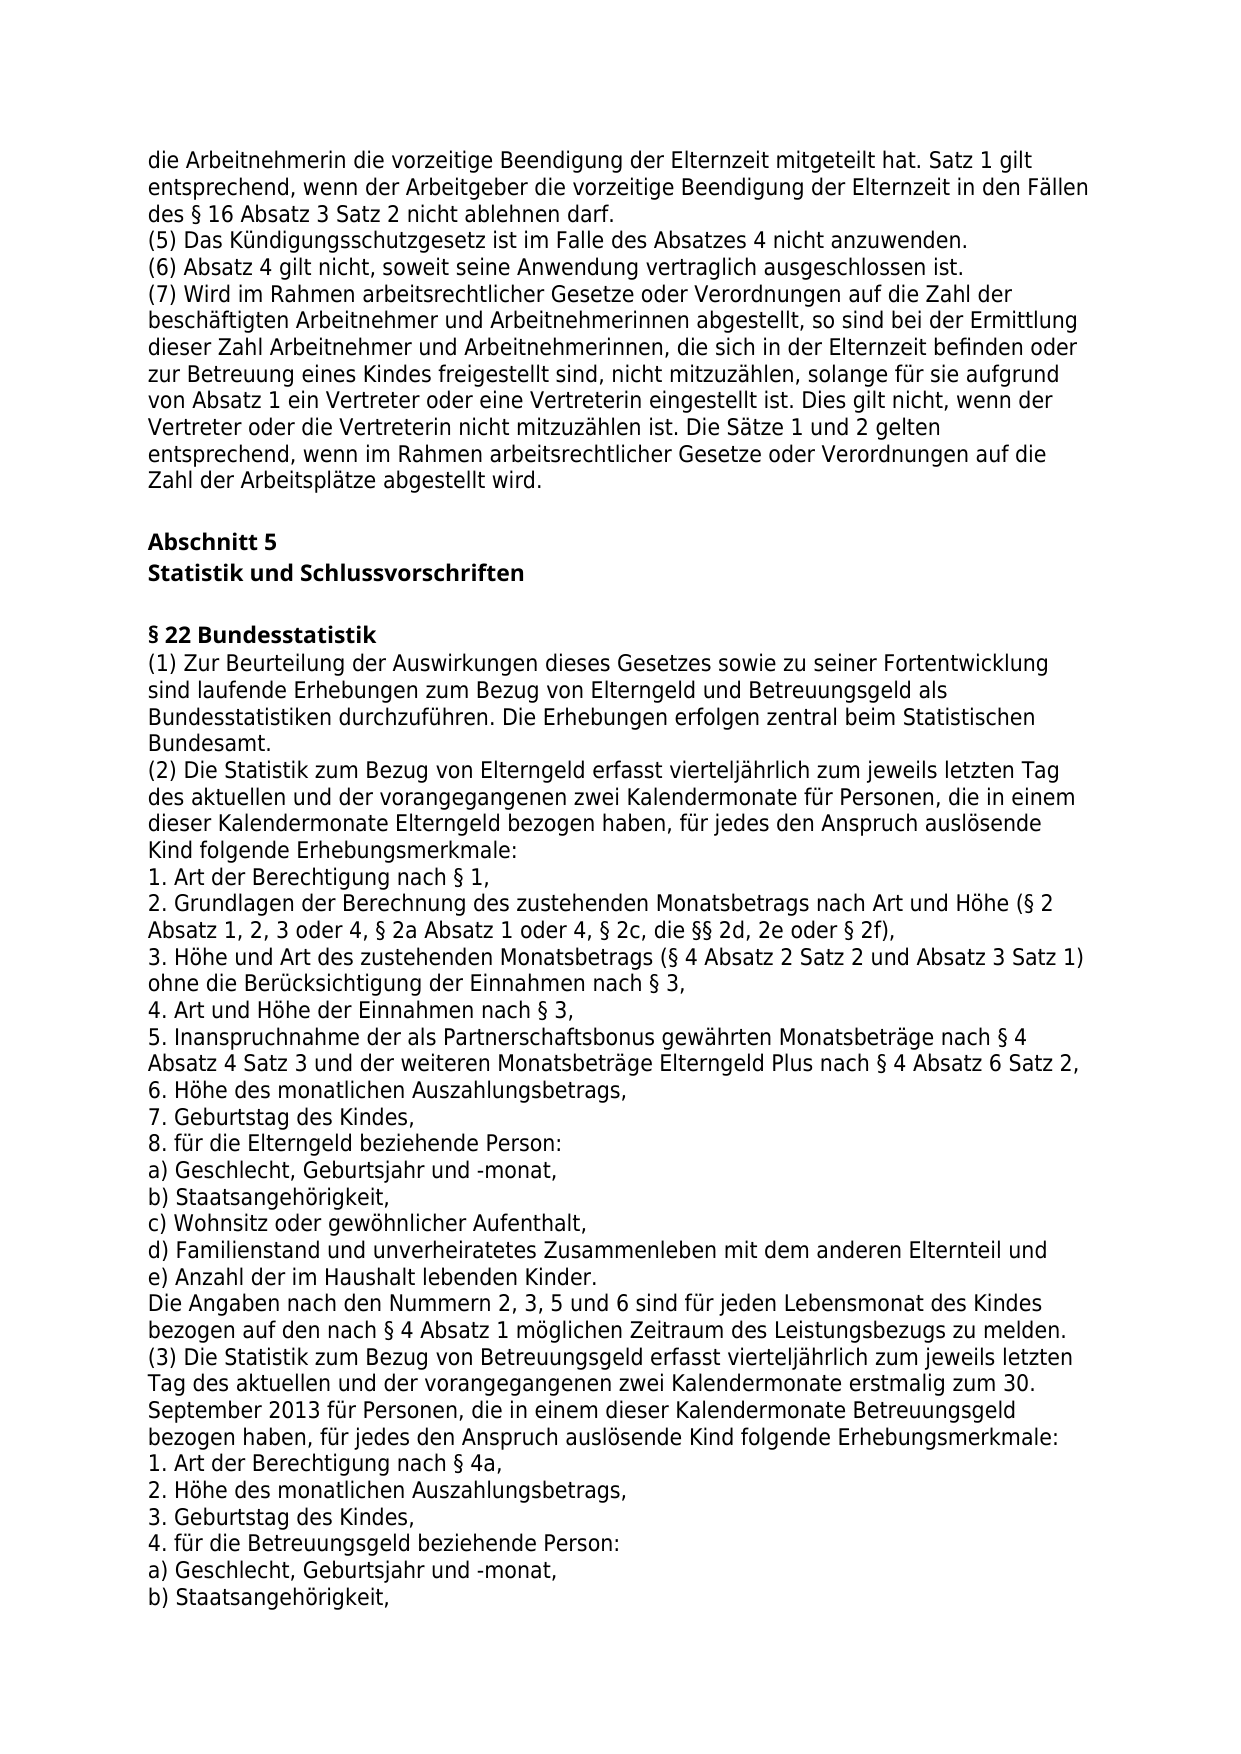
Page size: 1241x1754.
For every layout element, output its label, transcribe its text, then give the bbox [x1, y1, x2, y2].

text (5) Das Kündigungsschutzgesetz ist im Falle des Absatzes 4 nicht anzuwenden. [148, 228, 1093, 254]
text a) Geschlecht, Geburtsjahr und -monat, [148, 1557, 1093, 1584]
text 5. Inanspruchnahme der als Partnerschaftsbonus gewährten Monatsbeträge nach § 4 Absatz 4 Satz 3 und der weiteren Monatsbeträge Elterngeld Plus nach § 4 Absatz 6 Satz 2, [148, 1024, 1093, 1077]
text Statistik und Schlussvorschriften [148, 557, 1093, 588]
text (1) Zur Beurteilung der Auswirkungen dieses Gesetzes sowie zu seiner Fortentwicklung sind laufende Erhebungen zum Bezug von Elterngeld und Betreuungsgeld als Bundesstatistiken durchzuführen. Die Erhebungen erfolgen zentral beim Statistischen Bundesamt. [148, 651, 1093, 757]
text 8. für die Elterngeld beziehende Person: [148, 1131, 1093, 1157]
text a) Geschlecht, Geburtsjahr und -monat, [148, 1157, 1093, 1184]
text 2. Höhe des monatlichen Auszahlungsbetrags, [148, 1477, 1093, 1504]
text (2) Die Statistik zum Bezug von Elterngeld erfasst vierteljährlich zum jeweils letzten Tag des aktuellen und der vorangegangenen zwei Kalendermonate für Personen, die in einem dieser Kalendermonate Elterngeld bezogen haben, für jedes den Anspruch auslösende Kind folgende Erhebungsmerkmale: [148, 757, 1093, 864]
text 7. Geburtstag des Kindes, [148, 1104, 1093, 1131]
text 3. Höhe und Art des zustehenden Monatsbetrags (§ 4 Absatz 2 Satz 2 und Absatz 3 Satz 1) ohne die Berücksichtigung der Einnahmen nach § 3, [148, 944, 1093, 997]
text 4. Art und Höhe der Einnahmen nach § 3, [148, 997, 1093, 1024]
text 4. für die Betreuungsgeld beziehende Person: [148, 1531, 1093, 1557]
text (3) Die Statistik zum Bezug von Betreuungsgeld erfasst vierteljährlich zum jeweils letzten Tag des aktuellen und der vorangegangenen zwei Kalendermonate erstmalig zum 30. September 2013 für Personen, die in einem dieser Kalendermonate Betreuungsgeld bezogen haben, für jedes den Anspruch auslösende Kind folgende Erhebungsmerkmale: [148, 1344, 1093, 1451]
text b) Staatsangehörigkeit, [148, 1184, 1093, 1211]
text 1. Art der Berechtigung nach § 1, [148, 864, 1093, 891]
text 3. Geburtstag des Kindes, [148, 1504, 1093, 1531]
text c) Wohnsitz oder gewöhnlicher Aufenthalt, [148, 1211, 1093, 1237]
text 1. Art der Berechtigung nach § 4a, [148, 1451, 1093, 1477]
text Die Angaben nach den Nummern 2, 3, 5 und 6 sind für jeden Lebensmonat des Kindes bezogen auf den nach § 4 Absatz 1 möglichen Zeitraum des Leistungsbezugs zu melden. [148, 1291, 1093, 1344]
text (7) Wird im Rahmen arbeitsrechtlicher Gesetze oder Verordnungen auf die Zahl der beschäftigten Arbeitnehmer und Arbeitnehmerinnen abgestellt, so sind bei der Ermittlung dieser Zahl Arbeitnehmer und Arbeitnehmerinnen, die sich in der Elternzeit befinden oder zur Betreuung eines Kindes freigestellt sind, nicht mitzuzählen, solange für sie aufgrund von Absatz 1 ein Vertreter oder eine Vertreterin eingestellt ist. Dies gilt nicht, wenn der Vertreter oder die Vertreterin nicht mitzuzählen ist. Die Sätze 1 und 2 gelten entsprechend, wenn im Rahmen arbeitsrechtlicher Gesetze oder Verordnungen auf die Zahl der Arbeitsplätze abgestellt wird. [148, 281, 1093, 494]
text e) Anzahl der im Haushalt lebenden Kinder. [148, 1264, 1093, 1291]
text d) Familienstand und unverheiratetes Zusammenleben mit dem anderen Elternteil und [148, 1237, 1093, 1264]
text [148, 148, 1093, 228]
text 2. Grundlagen der Berechnung des zustehenden Monatsbetrags nach Art und Höhe (§ 2 Absatz 1, 2, 3 oder 4, § 2a Absatz 1 oder 4, § 2c, die §§ 2d, 2e oder § 2f), [148, 891, 1093, 944]
text § 22 Bundesstatistik [148, 619, 1093, 651]
text 6. Höhe des monatlichen Auszahlungsbetrags, [148, 1077, 1093, 1104]
text b) Staatsangehörigkeit, [148, 1584, 1093, 1611]
text (6) Absatz 4 gilt nicht, soweit seine Anwendung vertraglich ausgeschlossen ist. [148, 254, 1093, 281]
text Abschnitt 5 [148, 526, 1093, 557]
